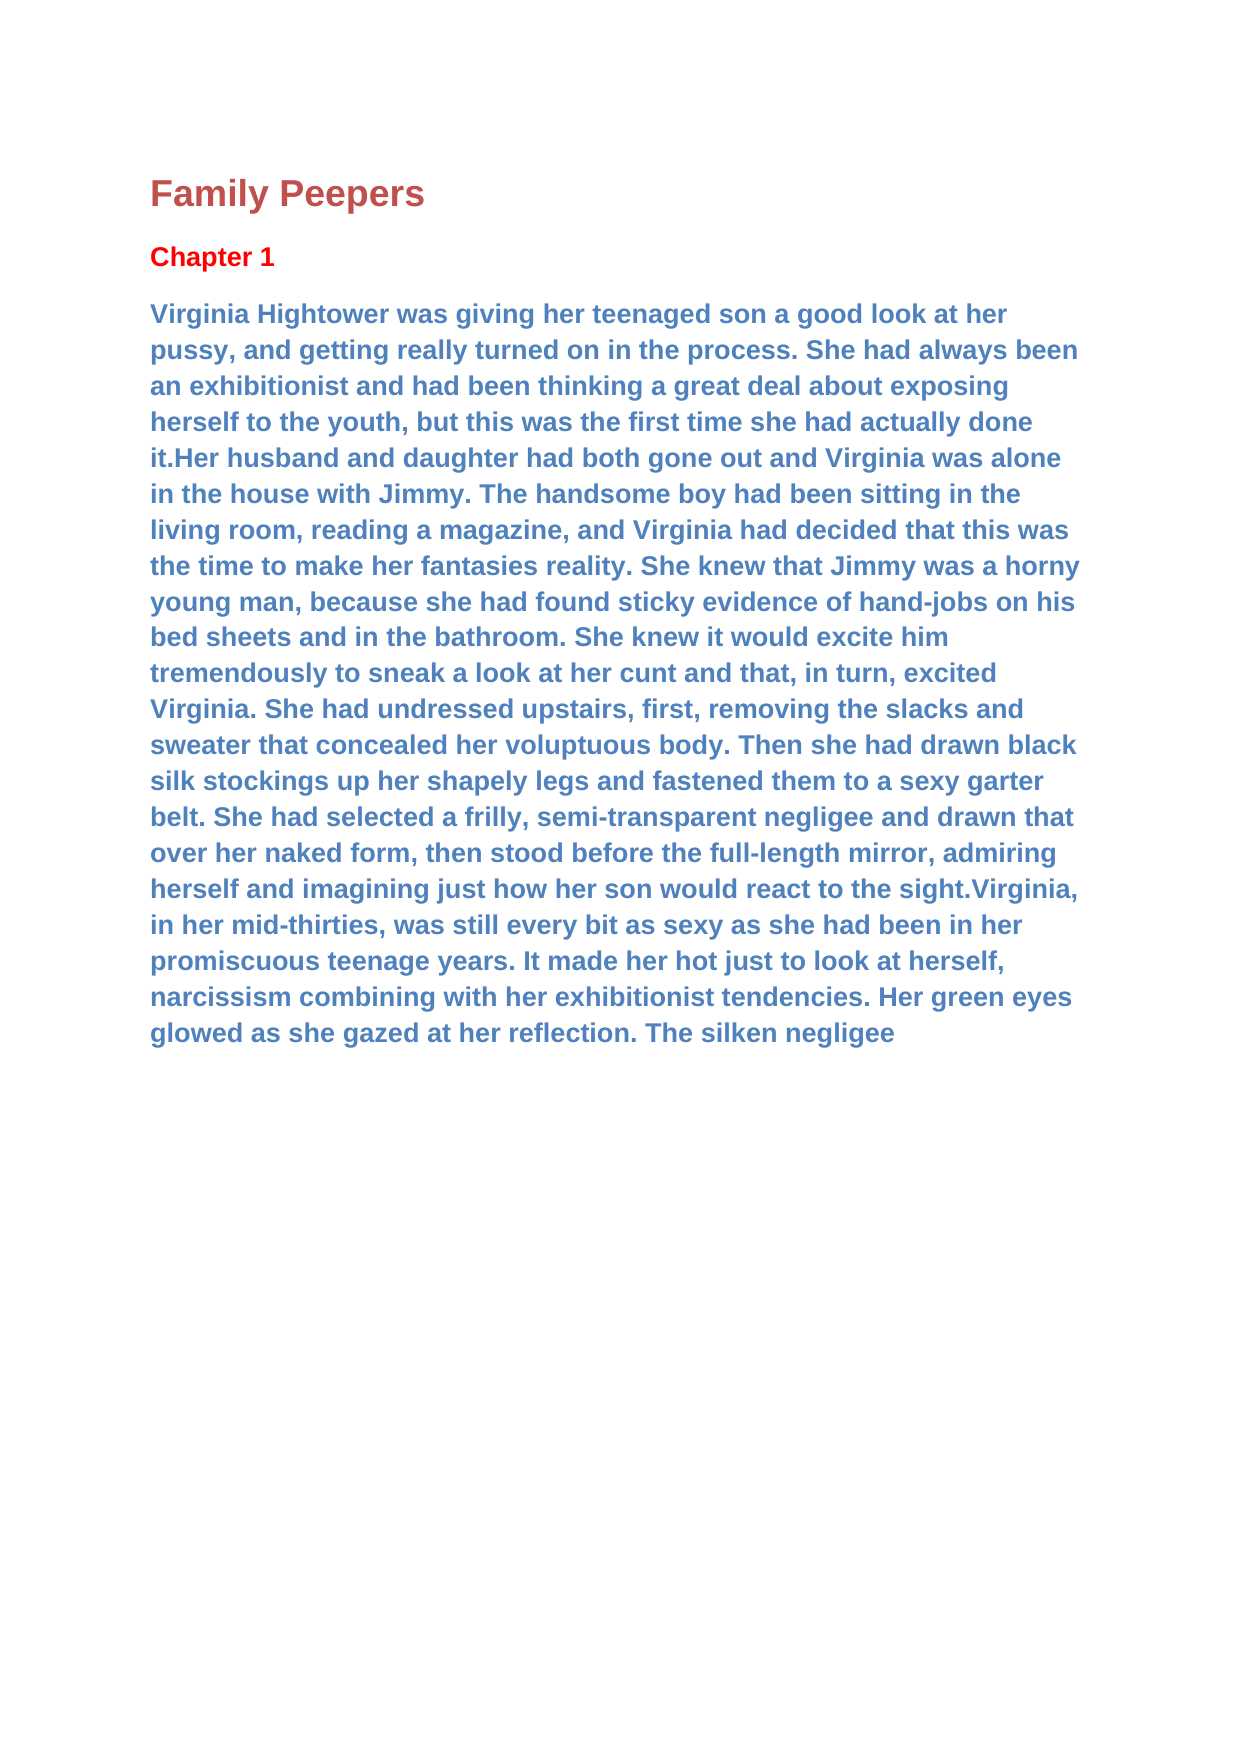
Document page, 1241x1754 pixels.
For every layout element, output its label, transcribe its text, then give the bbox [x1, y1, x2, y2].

subtitle Virginia Hightower was giving her teenaged son a good look at her pussy, and getting really turned on in the process. She had always been an exhibitionist and had been thinking a great deal about exposing herself to the youth, but this was the first time she had actually done it.Her husband and daughter had both gone out and Virginia was alone in the house with Jimmy. The handsome boy had been sitting in the living room, reading a magazine, and Virginia had decided that this was the time to make her fantasies reality. She knew that Jimmy was a horny young man, because she had found sticky evidence of hand-jobs on his bed sheets and in the bathroom. She knew it would excite him tremendously to sneak a look at her cunt and that, in turn, excited Virginia. She had undressed upstairs, first, removing the slacks and sweater that concealed her voluptuous body. Then she had drawn black silk stockings up her shapely legs and fastened them to a sexy garter belt. She had selected a frilly, semi-transparent negligee and drawn that over her naked form, then stood before the full-length mirror, admiring herself and imagining just how her son would react to the sight.Virginia, in her mid-thirties, was still every bit as sexy as she had been in her promiscuous teenage years. It made her hot just to look at herself, narcissism combining with her exhibitionist tendencies. Her green eyes glowed as she gazed at her reflection. The silken negligee [150, 298, 1090, 1048]
subtitle Chapter 1 [150, 241, 1090, 272]
subtitle Family Peepers [150, 171, 1090, 214]
